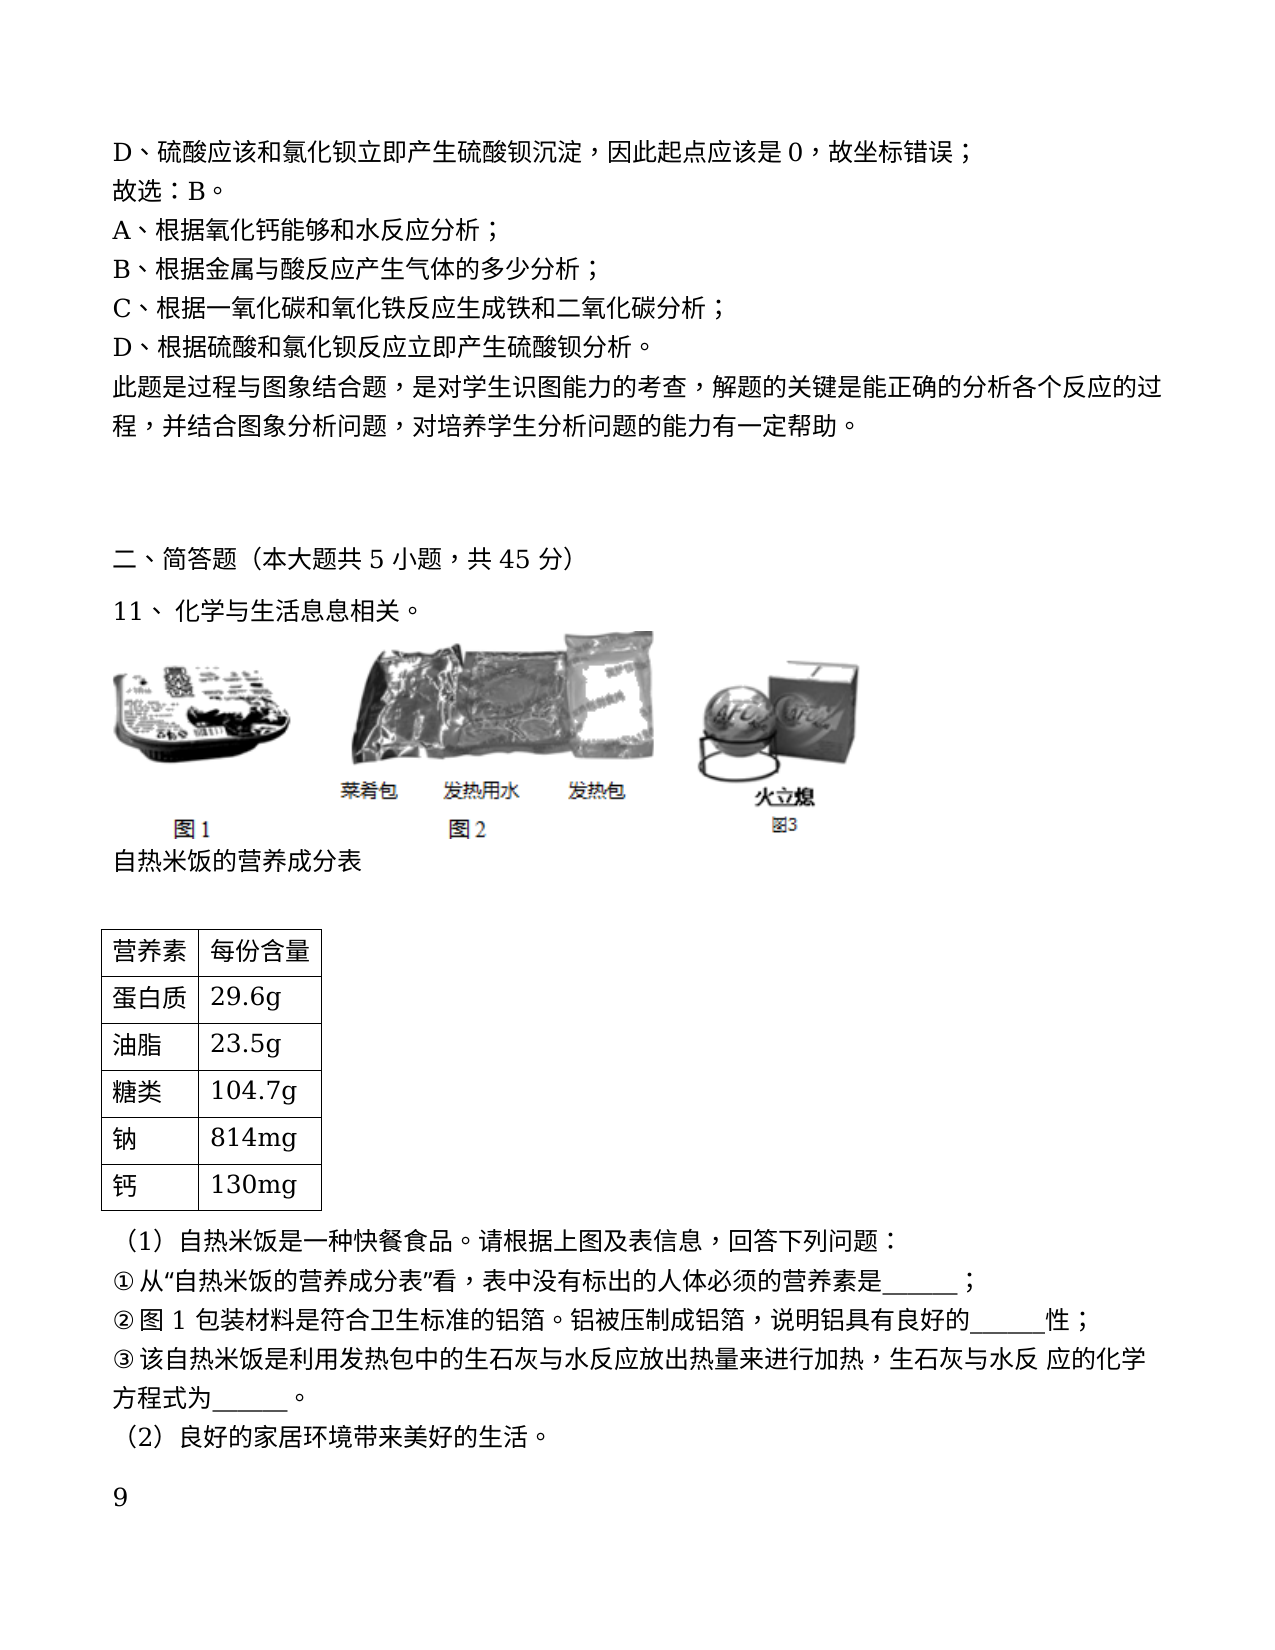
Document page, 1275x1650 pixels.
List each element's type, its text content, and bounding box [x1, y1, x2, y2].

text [112, 134, 1163, 442]
table_cell 23.5g [199, 1024, 321, 1070]
table_cell 蛋白质 [102, 977, 198, 1023]
table_cell 油脂 [102, 1024, 198, 1070]
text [112, 1224, 1163, 1454]
table_cell 29.6g [199, 977, 321, 1023]
picture [112, 631, 861, 839]
table_cell 钙 [102, 1165, 198, 1210]
table_cell 104.7g [199, 1071, 321, 1117]
table_cell 糖类 [102, 1071, 198, 1117]
table_cell 钠 [102, 1118, 198, 1163]
table_header 营养素 [102, 930, 198, 976]
table_cell 130mg [199, 1165, 321, 1210]
table_cell 814mg [199, 1118, 321, 1163]
text 二、简答题（本大题共 5 小题，共 45 分） [112, 542, 1163, 576]
table_header 每份含量 [199, 930, 321, 976]
